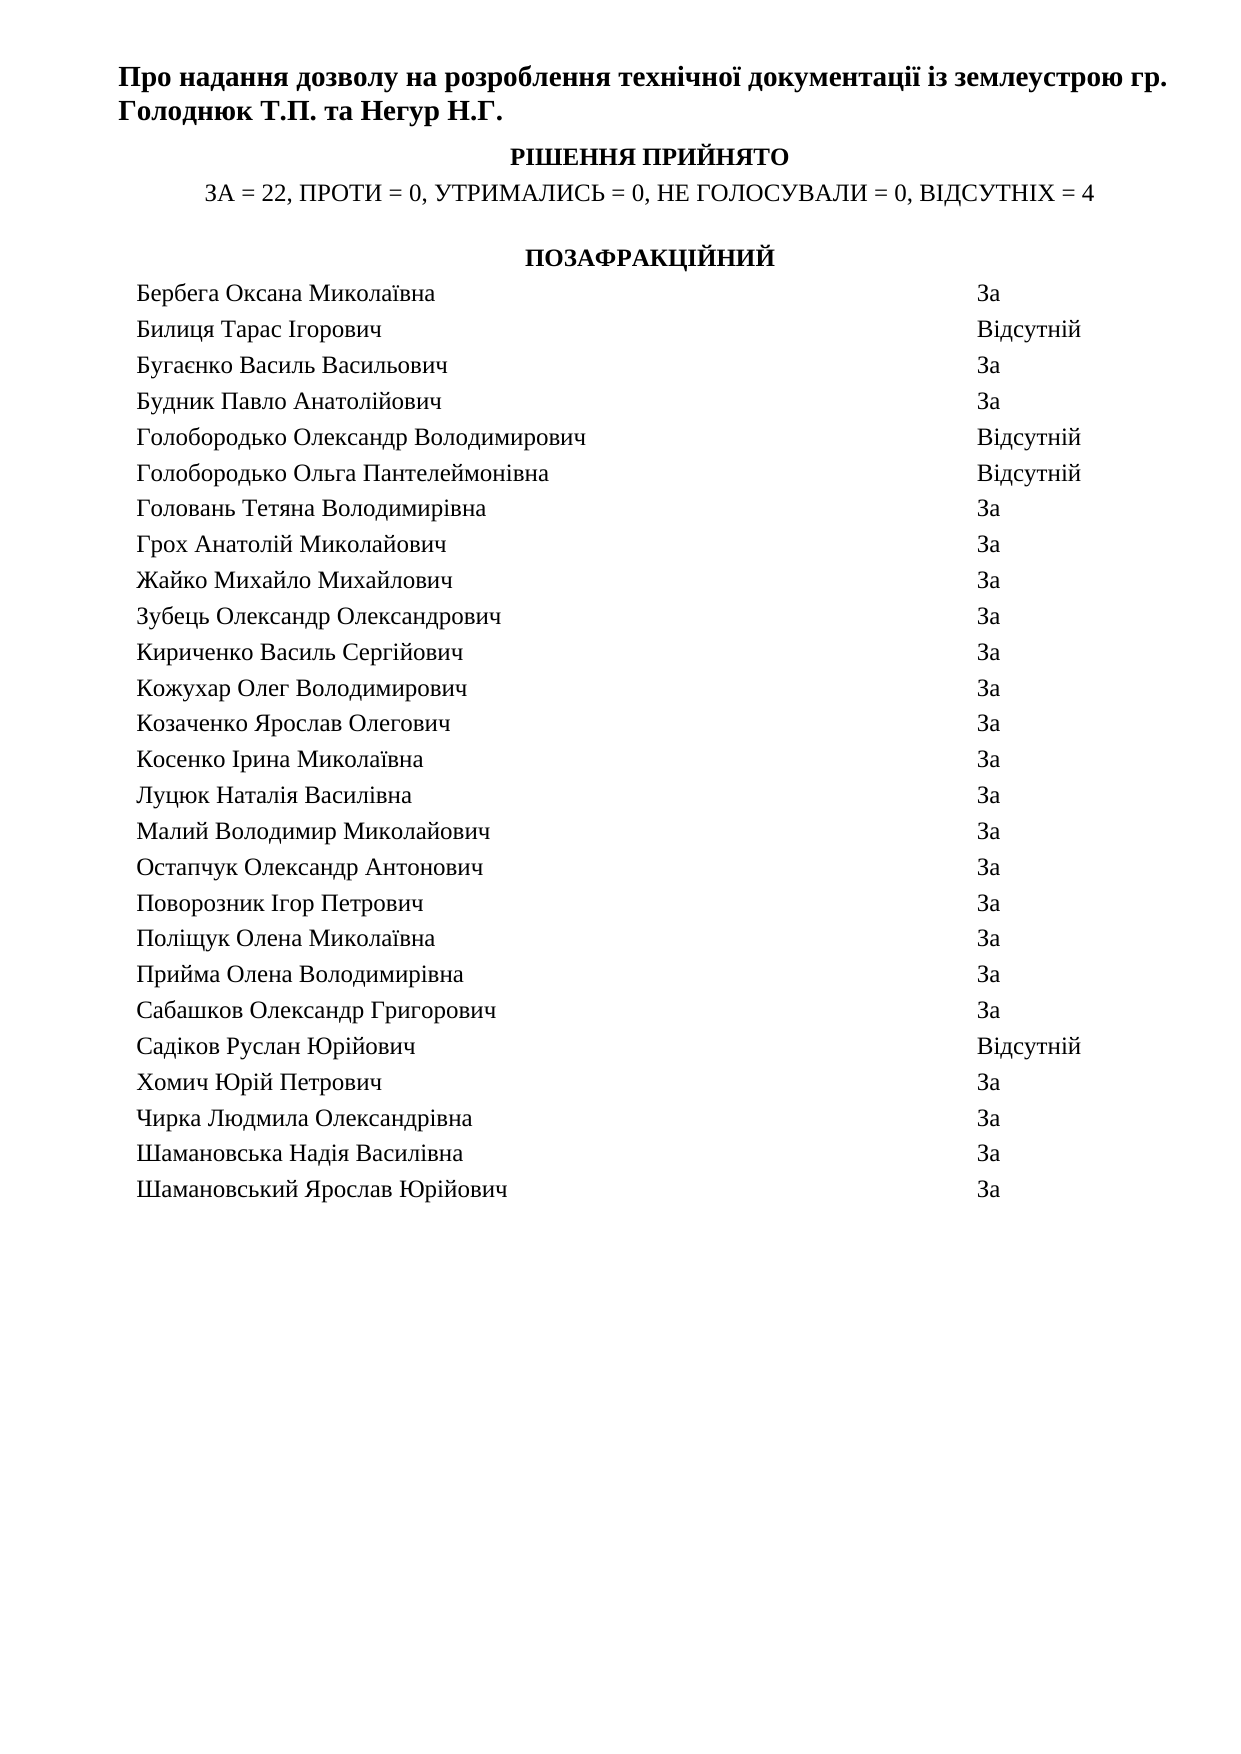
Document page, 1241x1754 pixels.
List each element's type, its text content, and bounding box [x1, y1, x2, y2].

table_cell За [959, 1135, 1181, 1171]
table_cell За [959, 992, 1181, 1027]
table_cell За [959, 705, 1181, 741]
table_cell Шамановський Ярослав Юрійович [118, 1171, 959, 1207]
table_cell За [959, 741, 1181, 777]
table_cell За [959, 562, 1181, 597]
table_cell За [959, 1099, 1181, 1135]
table_cell Косенко Ірина Миколаївна [118, 741, 959, 777]
table_cell Прийма Олена Володимирівна [118, 956, 959, 992]
table_cell За [959, 598, 1181, 633]
table_cell Малий Володимир Миколайович [118, 813, 959, 848]
table_cell Хомич Юрій Петрович [118, 1063, 959, 1099]
table_cell Голобородько Олександр Володимирович [118, 418, 959, 454]
table_cell Відсутній [959, 311, 1181, 347]
table_cell За [959, 884, 1181, 920]
subtitle Про надання дозволу на розроблення технічної документації із землеустрою гр. Голоднюк Т.П. та Негур Н.Г. [118, 59, 1181, 126]
table_cell Поворозник Ігор Петрович [118, 884, 959, 920]
table_cell За [959, 956, 1181, 992]
table_cell За [959, 633, 1181, 669]
table_cell Відсутній [959, 418, 1181, 454]
table_cell Бугаєнко Василь Васильович [118, 347, 959, 382]
table_cell За [959, 848, 1181, 884]
table_cell Голобородько Ольга Пантелеймонівна [118, 454, 959, 490]
table_cell Сабашков Олександр Григорович [118, 992, 959, 1027]
table_cell Садіков Руслан Юрійович [118, 1028, 959, 1063]
table_cell Будник Павло Анатолійович [118, 383, 959, 418]
table_header Рішення прийнято [118, 139, 1181, 174]
table_cell Шамановська Надія Василівна [118, 1135, 959, 1171]
table_cell За [959, 347, 1181, 382]
table_cell Бербега Оксана Миколаївна [118, 275, 959, 311]
table_cell Кожухар Олег Володимирович [118, 669, 959, 705]
table_cell За [959, 920, 1181, 956]
table_cell ЗА = 22, ПРОТИ = 0, УТРИМАЛИСЬ = 0, НЕ ГОЛОСУВАЛИ = 0, ВІДСУТНІХ = 4 [118, 175, 1181, 210]
table_cell Кириченко Василь Сергійович [118, 633, 959, 669]
table_cell За [959, 1171, 1181, 1207]
table_cell позафракційний [118, 210, 1181, 275]
table_cell За [959, 669, 1181, 705]
table_cell Чирка Людмила Олександрівна [118, 1099, 959, 1135]
table_cell За [959, 490, 1181, 526]
table_cell За [959, 1063, 1181, 1099]
table_cell Остапчук Олександр Антонович [118, 848, 959, 884]
table_cell За [959, 777, 1181, 812]
table_cell Зубець Олександр Олександрович [118, 598, 959, 633]
table_cell За [959, 383, 1181, 418]
table_cell Головань Тетяна Володимирівна [118, 490, 959, 526]
table_cell Луцюк Наталія Василівна [118, 777, 959, 812]
table_cell Відсутній [959, 454, 1181, 490]
table_cell Грох Анатолій Миколайович [118, 526, 959, 562]
table_cell За [959, 813, 1181, 848]
table_cell Поліщук Олена Миколаївна [118, 920, 959, 956]
table_cell Відсутній [959, 1028, 1181, 1063]
table_cell За [959, 526, 1181, 562]
table_cell Козаченко Ярослав Олегович [118, 705, 959, 741]
table_cell Жайко Михайло Михайлович [118, 562, 959, 597]
table_cell За [959, 275, 1181, 311]
table_cell Билиця Тарас Ігорович [118, 311, 959, 347]
